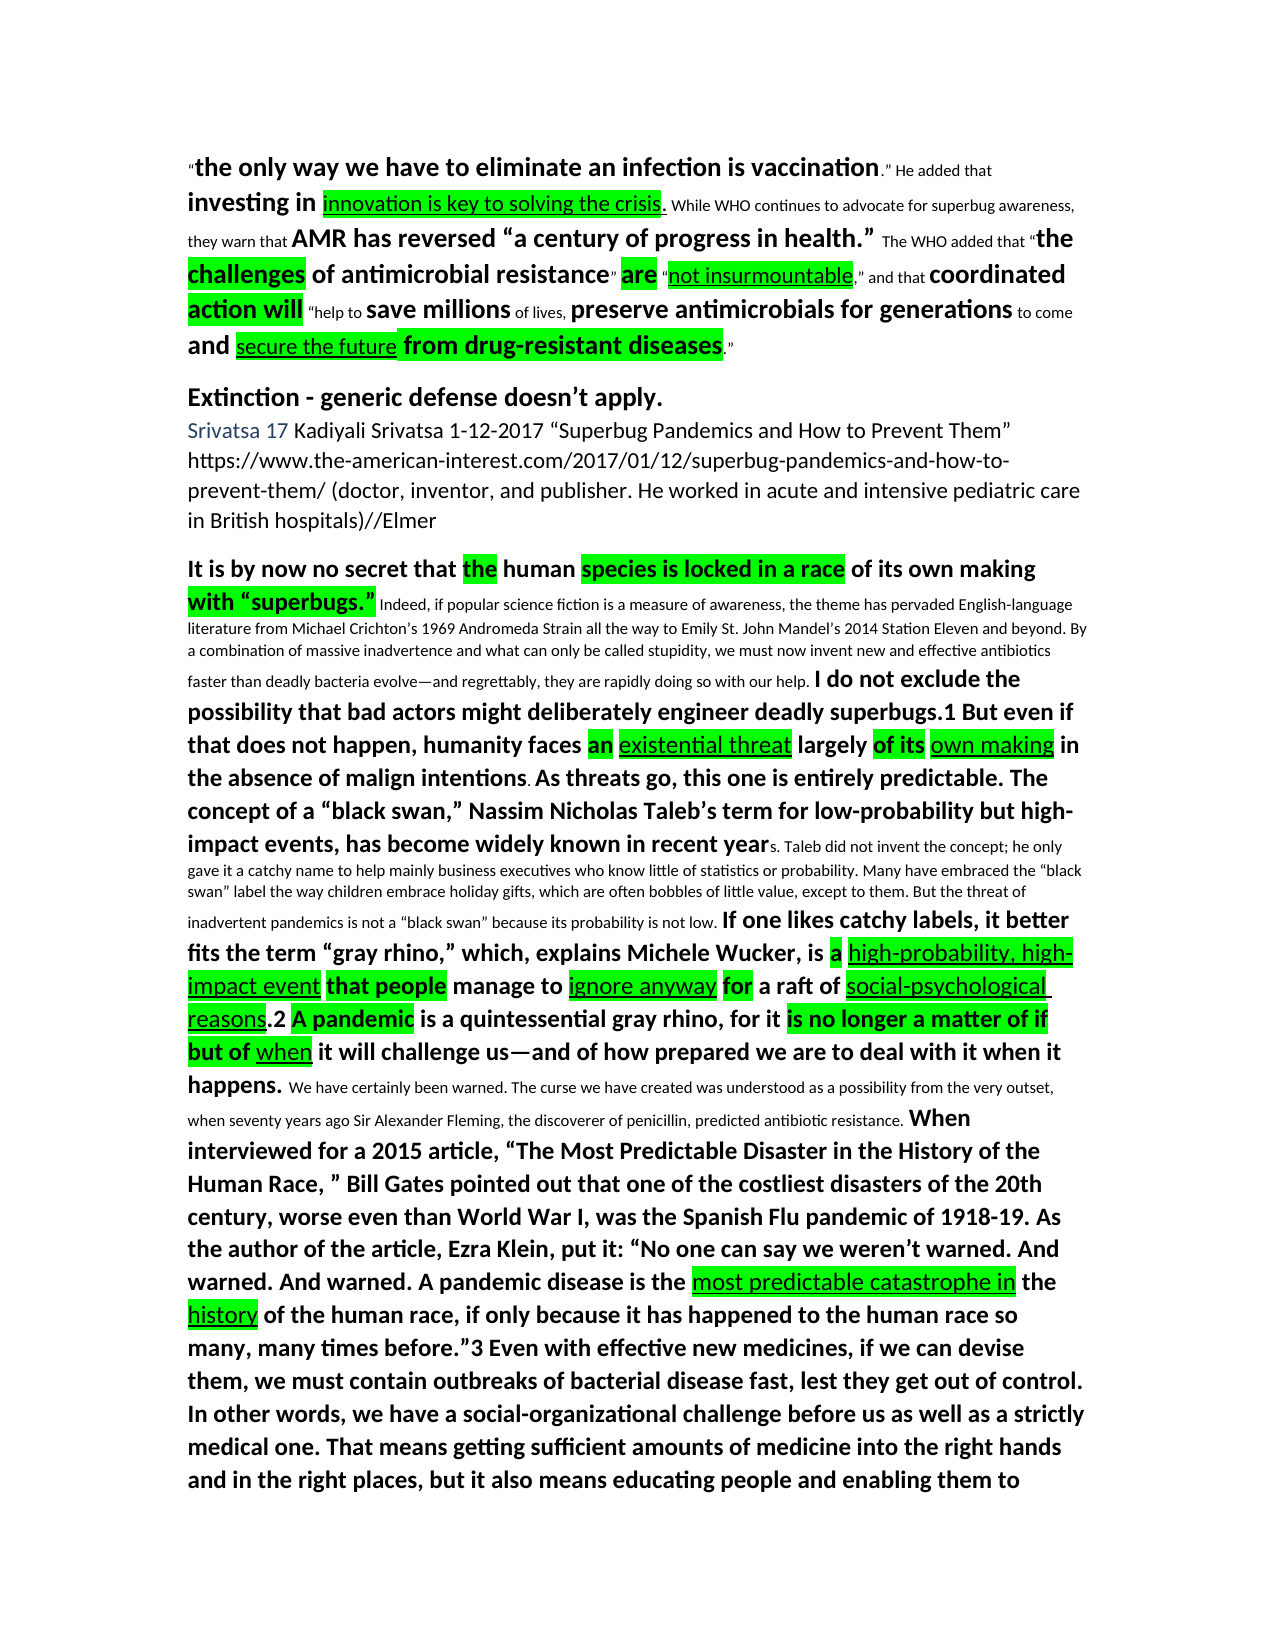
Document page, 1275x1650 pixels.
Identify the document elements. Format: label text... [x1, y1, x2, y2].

subtitle Extinction - generic defense doesn’t apply. [187, 380, 1087, 413]
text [187, 150, 1087, 361]
text Srivatsa 17 Kadiyali Srivatsa 1-12-2017 “Superbug Pandemics and How to Prevent Them” https://www.the-american-interest.com/2017/01/12/superbug-pandemics-and-how-to-prevent-them/ (doctor, inventor, and publisher. He worked in acute and intensive pediatric care in British hospitals)//Elmer [187, 416, 1087, 535]
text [187, 553, 1087, 1494]
